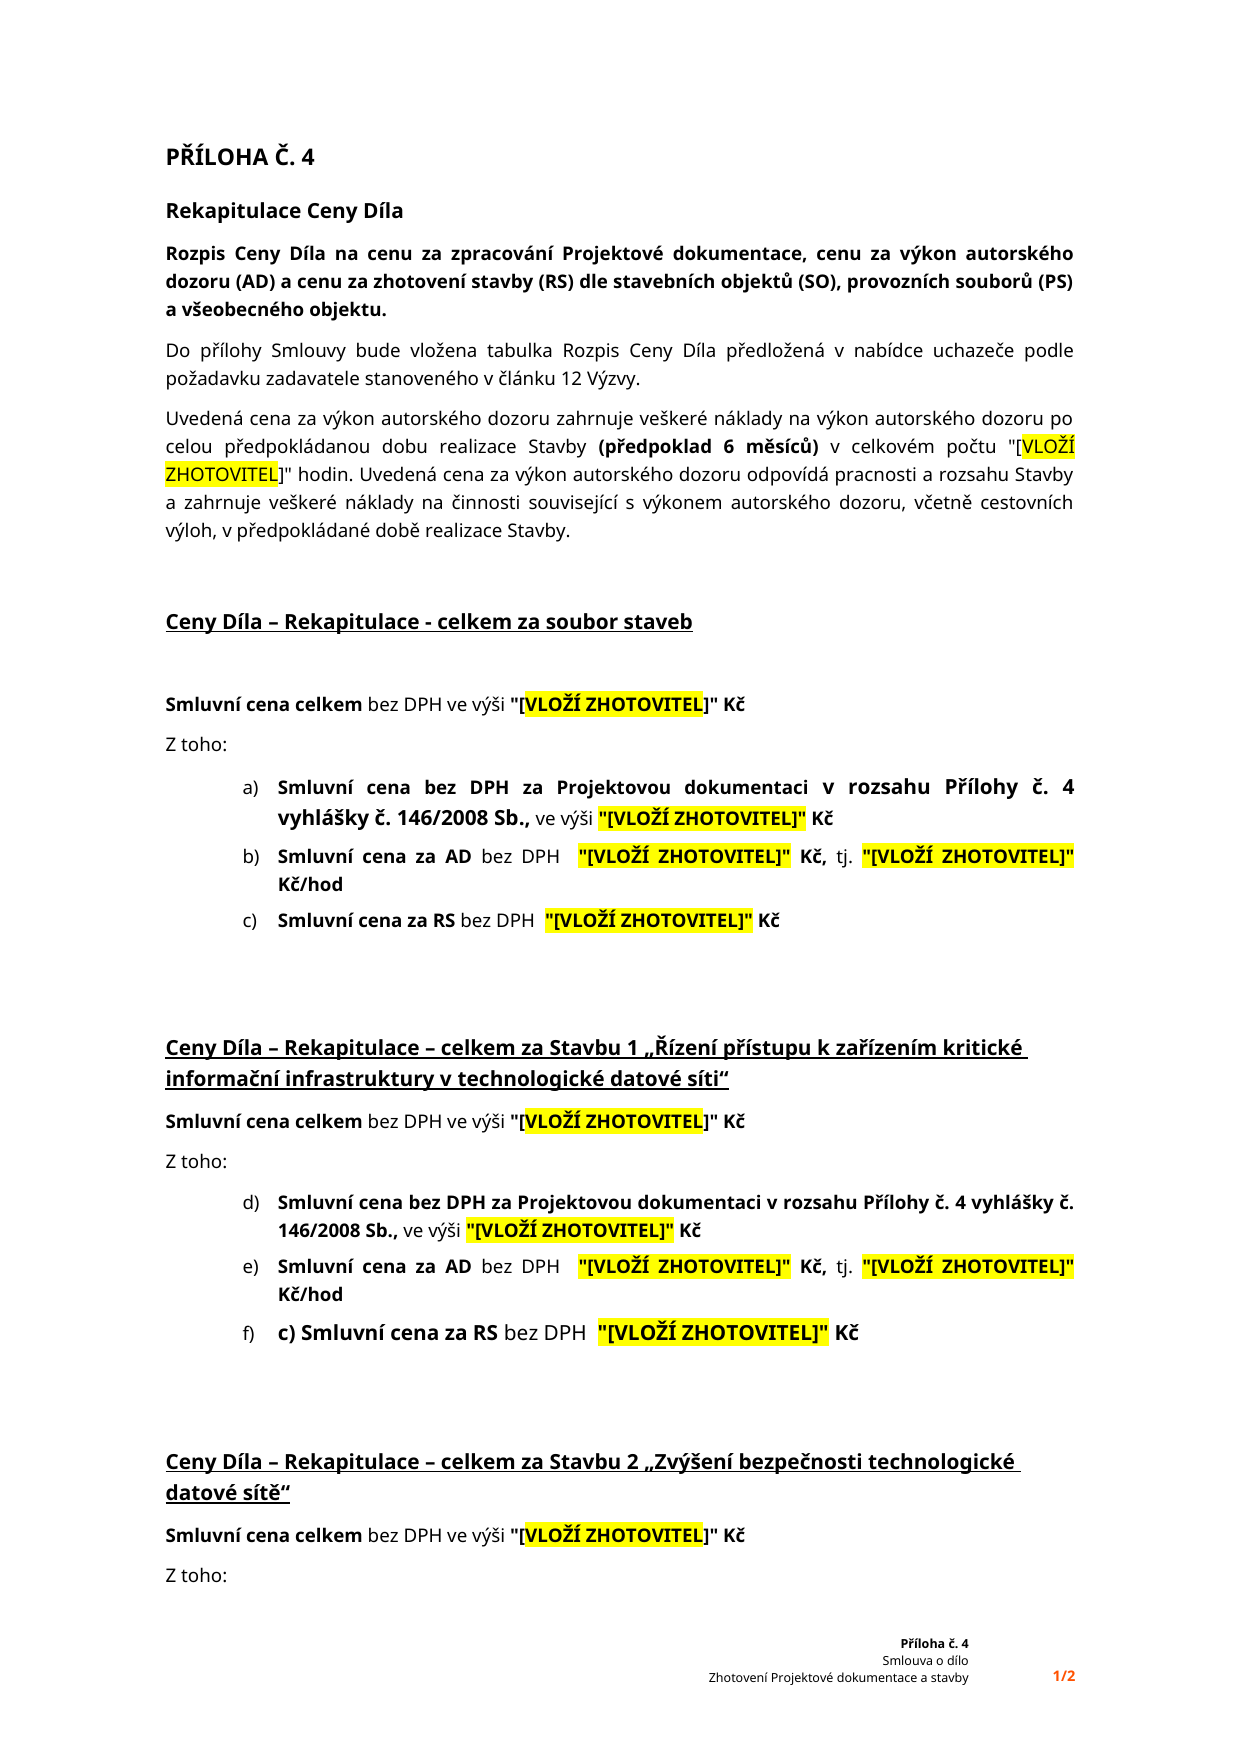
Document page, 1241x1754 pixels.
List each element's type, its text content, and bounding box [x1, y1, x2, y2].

list Smluvní cena za RS bez DPH "[VLOŽÍ ZHOTOVITEL]" Kč [242, 907, 1075, 933]
list Smluvní cena za AD bez DPH "[VLOŽÍ ZHOTOVITEL]" Kč, tj. "[VLOŽÍ ZHOTOVITEL]" Kč/hod [242, 843, 1075, 897]
text Do přílohy Smlouvy bude vložena tabulka Rozpis Ceny Díla předložená v nabídce uchazeče podle požadavku zadavatele stanoveného v článku 12 Výzvy. [165, 337, 1075, 390]
text Smluvní cena celkem bez DPH ve výši "[VLOŽÍ ZHOTOVITEL]" Kč [165, 1522, 525, 1547]
text Smluvní cena celkem bez DPH ve výši "[VLOŽÍ ZHOTOVITEL]" Kč [703, 691, 1075, 717]
text Smluvní cena celkem bez DPH ve výši "[VLOŽÍ ZHOTOVITEL]" Kč [703, 1522, 1075, 1547]
list c) Smluvní cena za RS bez DPH "[VLOŽÍ ZHOTOVITEL]" Kč [829, 1318, 1075, 1346]
text Ceny Díla – Rekapitulace – celkem za Stavbu 1 „Řízení přístupu k zařízením kritické informační infrastruktury v technologické datové síti“ [165, 1033, 1075, 1093]
list c) Smluvní cena za RS bez DPH "[VLOŽÍ ZHOTOVITEL]" Kč [242, 1318, 598, 1346]
text Smluvní cena celkem bez DPH ve výši "[VLOŽÍ ZHOTOVITEL]" Kč [703, 1108, 1075, 1134]
text Z toho: [165, 732, 1075, 757]
text Smluvní cena celkem bez DPH ve výši "[VLOŽÍ ZHOTOVITEL]" Kč [165, 691, 525, 717]
text Ceny Díla – Rekapitulace - celkem za soubor staveb [165, 607, 1075, 635]
text Smluvní cena celkem bez DPH ve výši "[VLOŽÍ ZHOTOVITEL]" Kč [165, 1108, 525, 1134]
text Z toho: [165, 1149, 1075, 1174]
list Smluvní cena za AD bez DPH "[VLOŽÍ ZHOTOVITEL]" Kč, tj. "[VLOŽÍ ZHOTOVITEL]" Kč/hod [242, 1253, 1075, 1307]
text Ceny Díla – Rekapitulace – celkem za Stavbu 2 „Zvýšení bezpečnosti technologické datové sítě“ [165, 1447, 1075, 1507]
list Smluvní cena bez DPH za Projektovou dokumentaci v rozsahu Přílohy č. 4 vyhlášky č. 146/2008 Sb., ve výši "[VLOŽÍ ZHOTOVITEL]" Kč [242, 1189, 1075, 1243]
text Rekapitulace Ceny Díla [165, 197, 1075, 225]
text Rozpis Ceny Díla na cenu za zpracování Projektové dokumentace, cenu za výkon autorského dozoru (AD) a cenu za zhotovení stavby (RS) dle stavebních objektů (SO), provozních souborů (PS) a všeobecného objektu. [165, 240, 1075, 322]
text Z toho: [165, 1562, 1075, 1588]
list Smluvní cena bez DPH za Projektovou dokumentaci v rozsahu Přílohy č. 4 vyhlášky č. 146/2008 Sb., ve výši "[VLOŽÍ ZHOTOVITEL]" Kč [242, 772, 1075, 832]
text Uvedená cena za výkon autorského dozoru zahrnuje veškeré náklady na výkon autorského dozoru po celou předpokládanou dobu realizace Stavby (předpoklad 6 měsíců) v celkovém počtu "[VLOŽÍ ZHOTOVITEL]" hodin. Uvedená cena za výkon autorského dozoru odpovídá pracnosti a rozsahu Stavby a zahrnuje veškeré náklady na činnosti související s výkonem autorského dozoru, včetně cestovních výloh, v předpokládané době realizace Stavby. [165, 405, 1075, 543]
text Příloha č. 4 [165, 141, 1075, 173]
